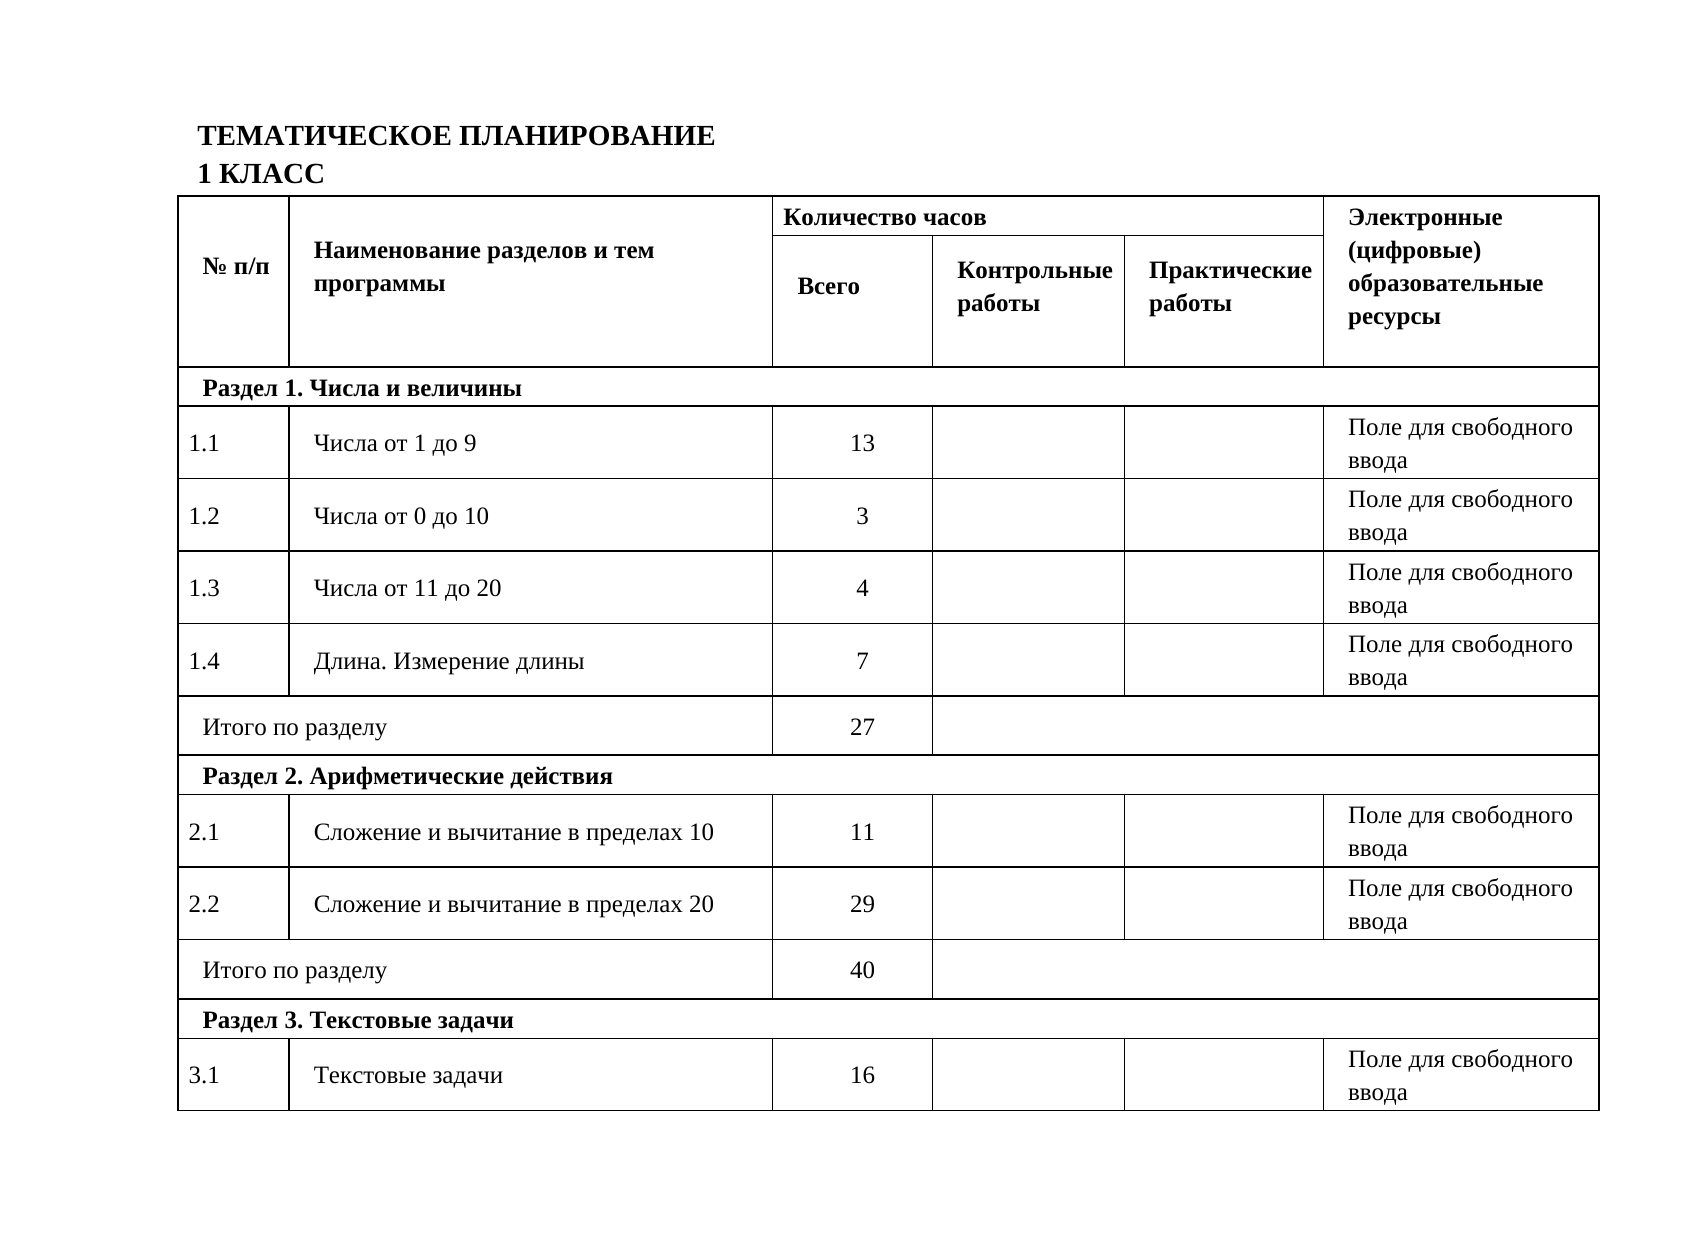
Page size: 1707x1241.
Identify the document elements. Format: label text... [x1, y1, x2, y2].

table_cell Поле для свободного ввода [1324, 868, 1598, 938]
table_cell [933, 407, 1124, 478]
table_header Количество часов [773, 197, 1323, 234]
table_cell Сложение и вычитание в пределах 20 [290, 868, 772, 938]
text 1 КЛАСС [190, 157, 1618, 190]
table_cell [1125, 868, 1323, 938]
table_cell [933, 624, 1124, 695]
table_cell [933, 868, 1124, 938]
table_cell 1.2 [179, 479, 288, 550]
table_cell 27 [773, 697, 932, 754]
table_header Электронные (цифровые) образовательные ресурсы [1324, 197, 1598, 366]
table_cell [1125, 1039, 1323, 1110]
table_cell 1.3 [179, 552, 288, 622]
table_cell Итого по разделу [179, 940, 772, 998]
table_cell Раздел 1. Числа и величины [179, 368, 1598, 405]
table_cell [1125, 407, 1323, 478]
table_cell 40 [773, 940, 932, 998]
table_cell 7 [773, 624, 932, 695]
table_cell 16 [773, 1039, 932, 1110]
table_cell [1125, 624, 1323, 695]
text ТЕМАТИЧЕСКОЕ ПЛАНИРОВАНИЕ [190, 118, 1618, 152]
table_cell 3 [773, 479, 932, 550]
table_cell Раздел 2. Арифметические действия [179, 756, 1598, 794]
table_cell 2.1 [179, 795, 288, 866]
table_cell 1.4 [179, 624, 288, 695]
table_header Наименование разделов и тем программы [290, 197, 772, 366]
table_cell 4 [773, 552, 932, 622]
table_cell 11 [773, 795, 932, 866]
table_cell [933, 940, 1598, 998]
table_cell 3.1 [179, 1039, 288, 1110]
table_cell Числа от 11 до 20 [290, 552, 772, 622]
table_cell Сложение и вычитание в пределах 10 [290, 795, 772, 866]
table_cell Длина. Измерение длины [290, 624, 772, 695]
table_cell Поле для свободного ввода [1324, 479, 1598, 550]
table_cell [933, 479, 1124, 550]
table_cell Числа от 1 до 9 [290, 407, 772, 478]
table_cell Всего [773, 236, 932, 366]
table_cell [933, 697, 1598, 754]
table_cell Итого по разделу [179, 697, 772, 754]
table_cell 29 [773, 868, 932, 938]
table_cell Практические работы [1125, 236, 1323, 366]
table_cell Поле для свободного ввода [1324, 624, 1598, 695]
table_cell Поле для свободного ввода [1324, 1039, 1598, 1110]
table_cell Поле для свободного ввода [1324, 552, 1598, 622]
table_cell Раздел 3. Текстовые задачи [179, 1000, 1598, 1037]
table_cell 1.1 [179, 407, 288, 478]
table_cell [933, 1039, 1124, 1110]
table_cell Текстовые задачи [290, 1039, 772, 1110]
table_cell Поле для свободного ввода [1324, 407, 1598, 478]
table_cell Числа от 0 до 10 [290, 479, 772, 550]
table_cell 2.2 [179, 868, 288, 938]
table_cell [1125, 552, 1323, 622]
table_cell Поле для свободного ввода [1324, 795, 1598, 866]
table_cell [1125, 479, 1323, 550]
table_cell [1125, 795, 1323, 866]
table_cell Контрольные работы [933, 236, 1124, 366]
table_cell [933, 552, 1124, 622]
table_cell [933, 795, 1124, 866]
table_cell 13 [773, 407, 932, 478]
table_header № п/п [179, 197, 288, 366]
